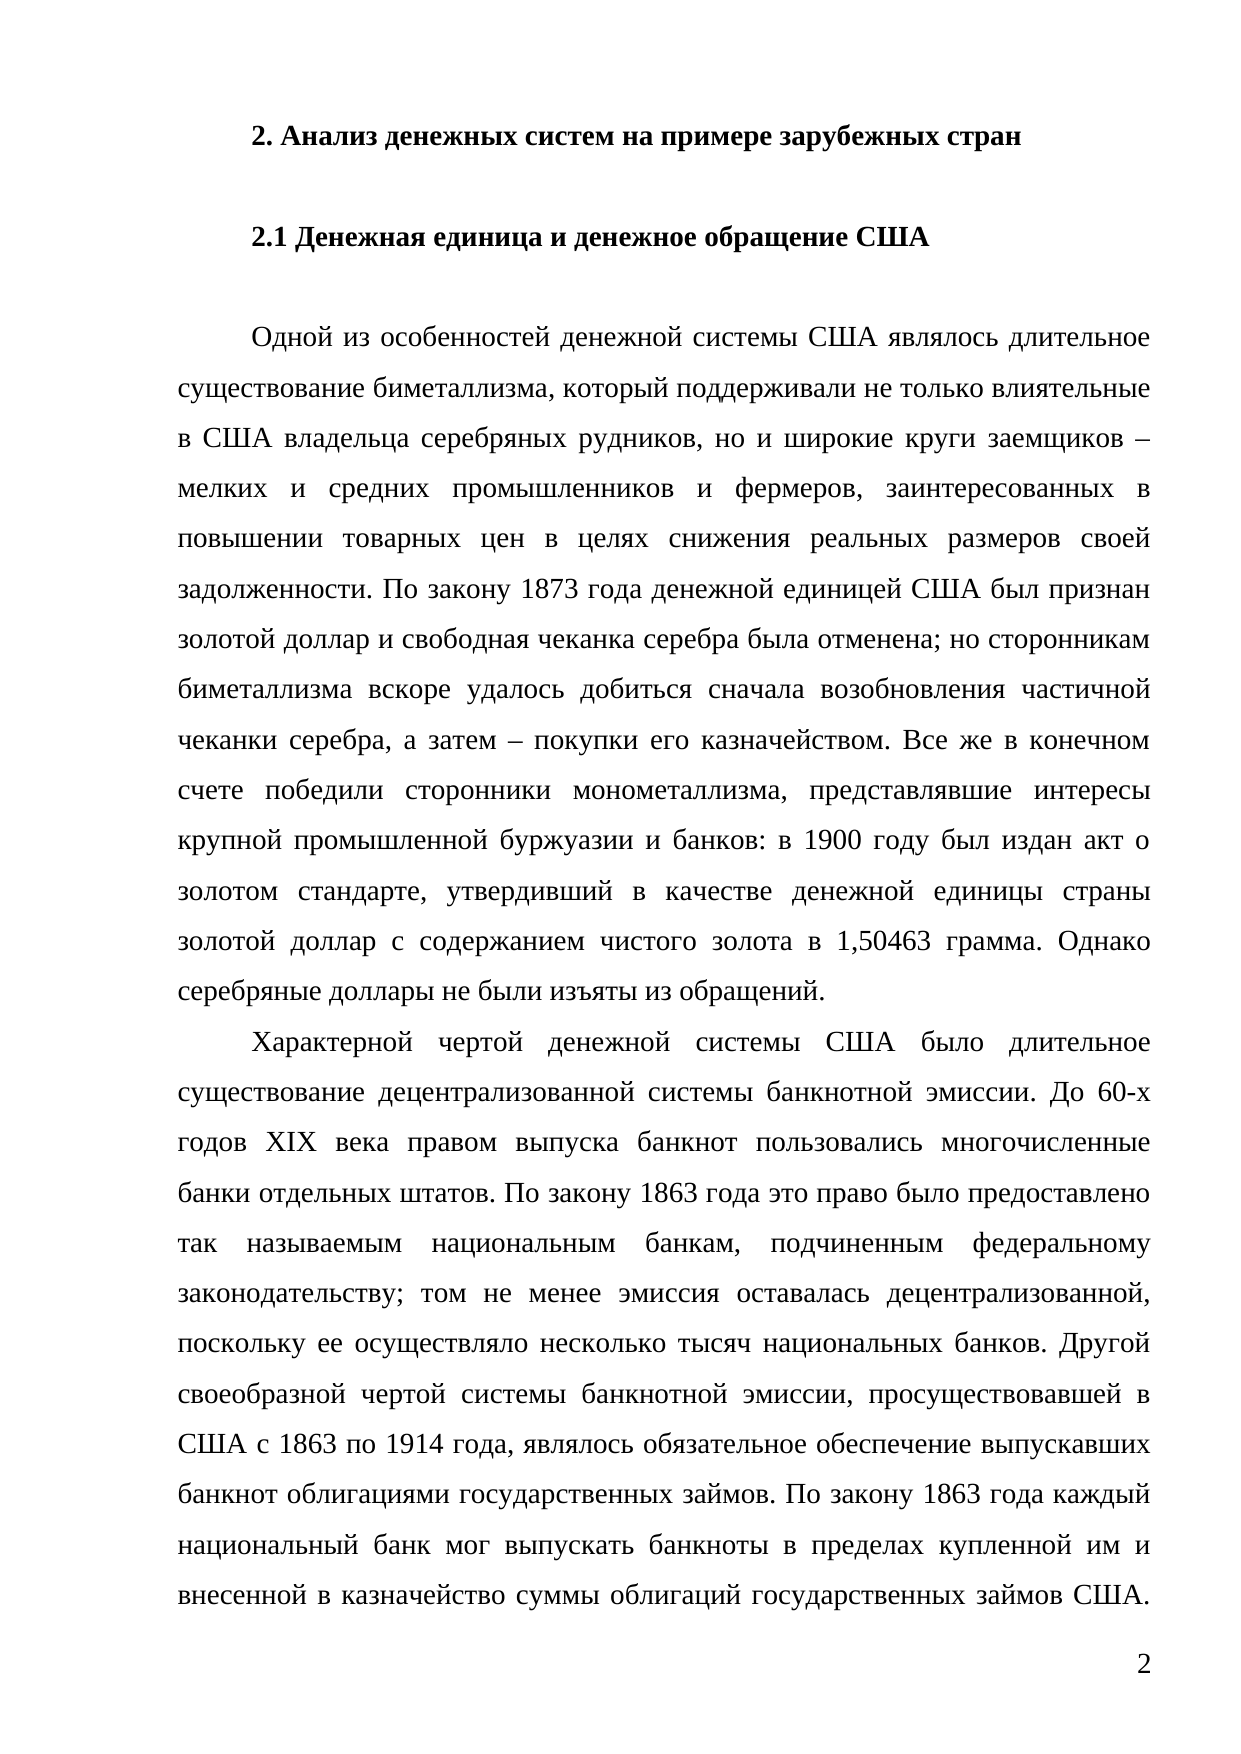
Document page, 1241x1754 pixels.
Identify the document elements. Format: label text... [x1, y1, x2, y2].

text 2.1 Денежная единица и денежное обращение США [177, 219, 1152, 252]
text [177, 1024, 1152, 1611]
text 2. Анализ денежных систем на примере зарубежных стран [177, 118, 1152, 152]
text Одной из особенностей денежной системы США являлось длительное существование биметаллизма, который поддерживали не только влиятельные в США владельца серебряных рудников, но и широкие круги заемщиков – мелких и средних промышленников и фермеров, заинтересованных в повышении товарных цен в целях снижения реальных размеров своей задолженности. По закону 1873 года денежной единицей США был признан золотой доллар и свободная чеканка серебра была отменена; но сторонникам биметаллизма вскоре удалось добиться сначала возобновления частичной чеканки серебра, а затем – покупки его казначейством. Все же в конечном счете победили сторонники монометаллизма, представлявшие интересы крупной промышленной буржуазии и банков: в 1900 году был издан акт о золотом стандарте, утвердивший в качестве денежной единицы страны золотой доллар с содержанием чистого золота в 1,50463 грамма. Однако серебряные доллары не были изъяты из обращений. [177, 319, 1152, 1007]
